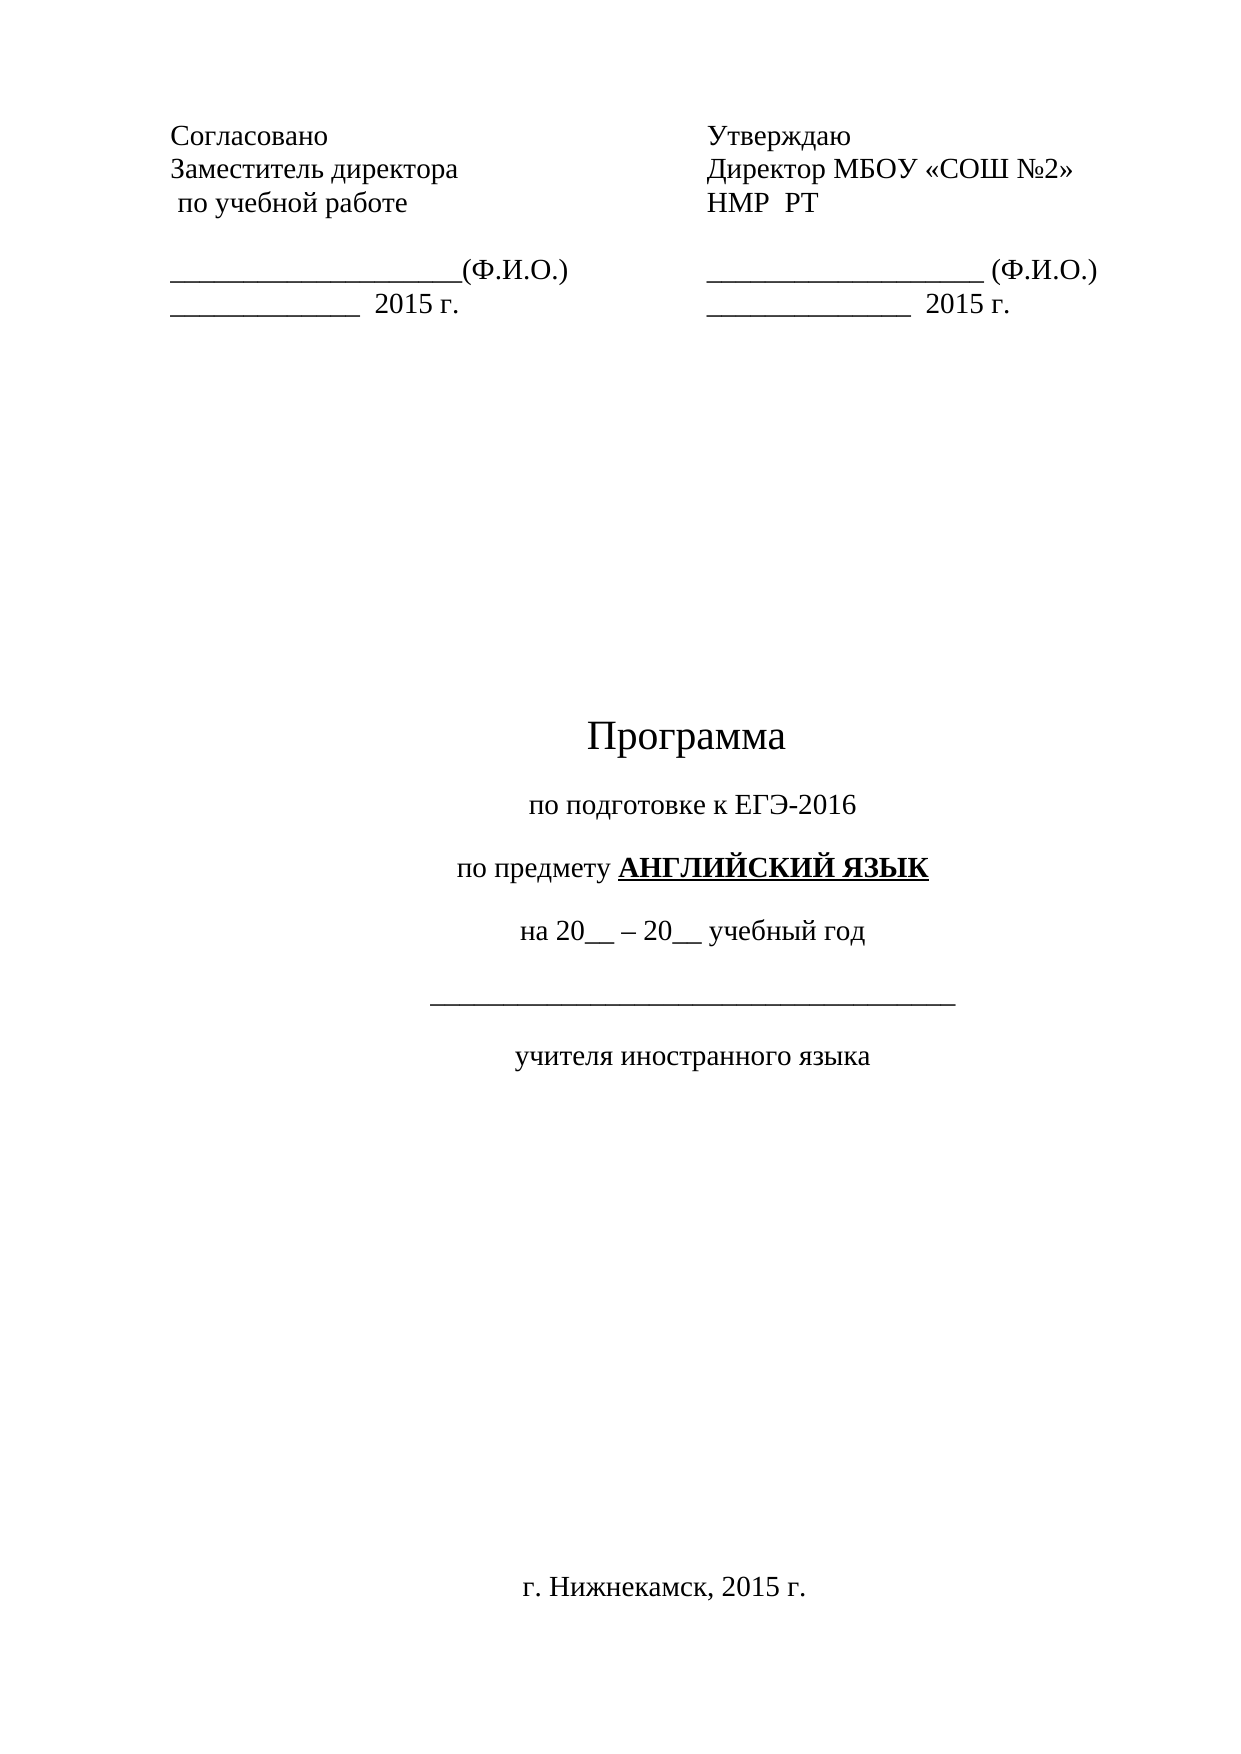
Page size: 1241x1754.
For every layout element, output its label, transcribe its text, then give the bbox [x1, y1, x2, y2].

text учителя иностранного языка [177, 1038, 1152, 1072]
table_header Утверждаю Директор МБОУ «СОШ №2» НМР РТ ___________________ (Ф.И.О.) ______________ 2015 г. [695, 118, 1165, 319]
text ____________________________________ [177, 976, 1152, 1009]
text по предмету АНГЛИЙСКИЙ ЯЗЫК [177, 850, 1152, 884]
table_header Согласовано Заместитель директора по учебной работе ____________________(Ф.И.О.) _____________ 2015 г. [159, 118, 695, 319]
text г. Нижнекамск, 2015 г. [177, 1569, 1152, 1603]
text Программа [177, 710, 1152, 758]
text на 20__ – 20__ учебный год [177, 913, 1152, 946]
text по подготовке к ЕГЭ-2016 [177, 787, 1152, 821]
